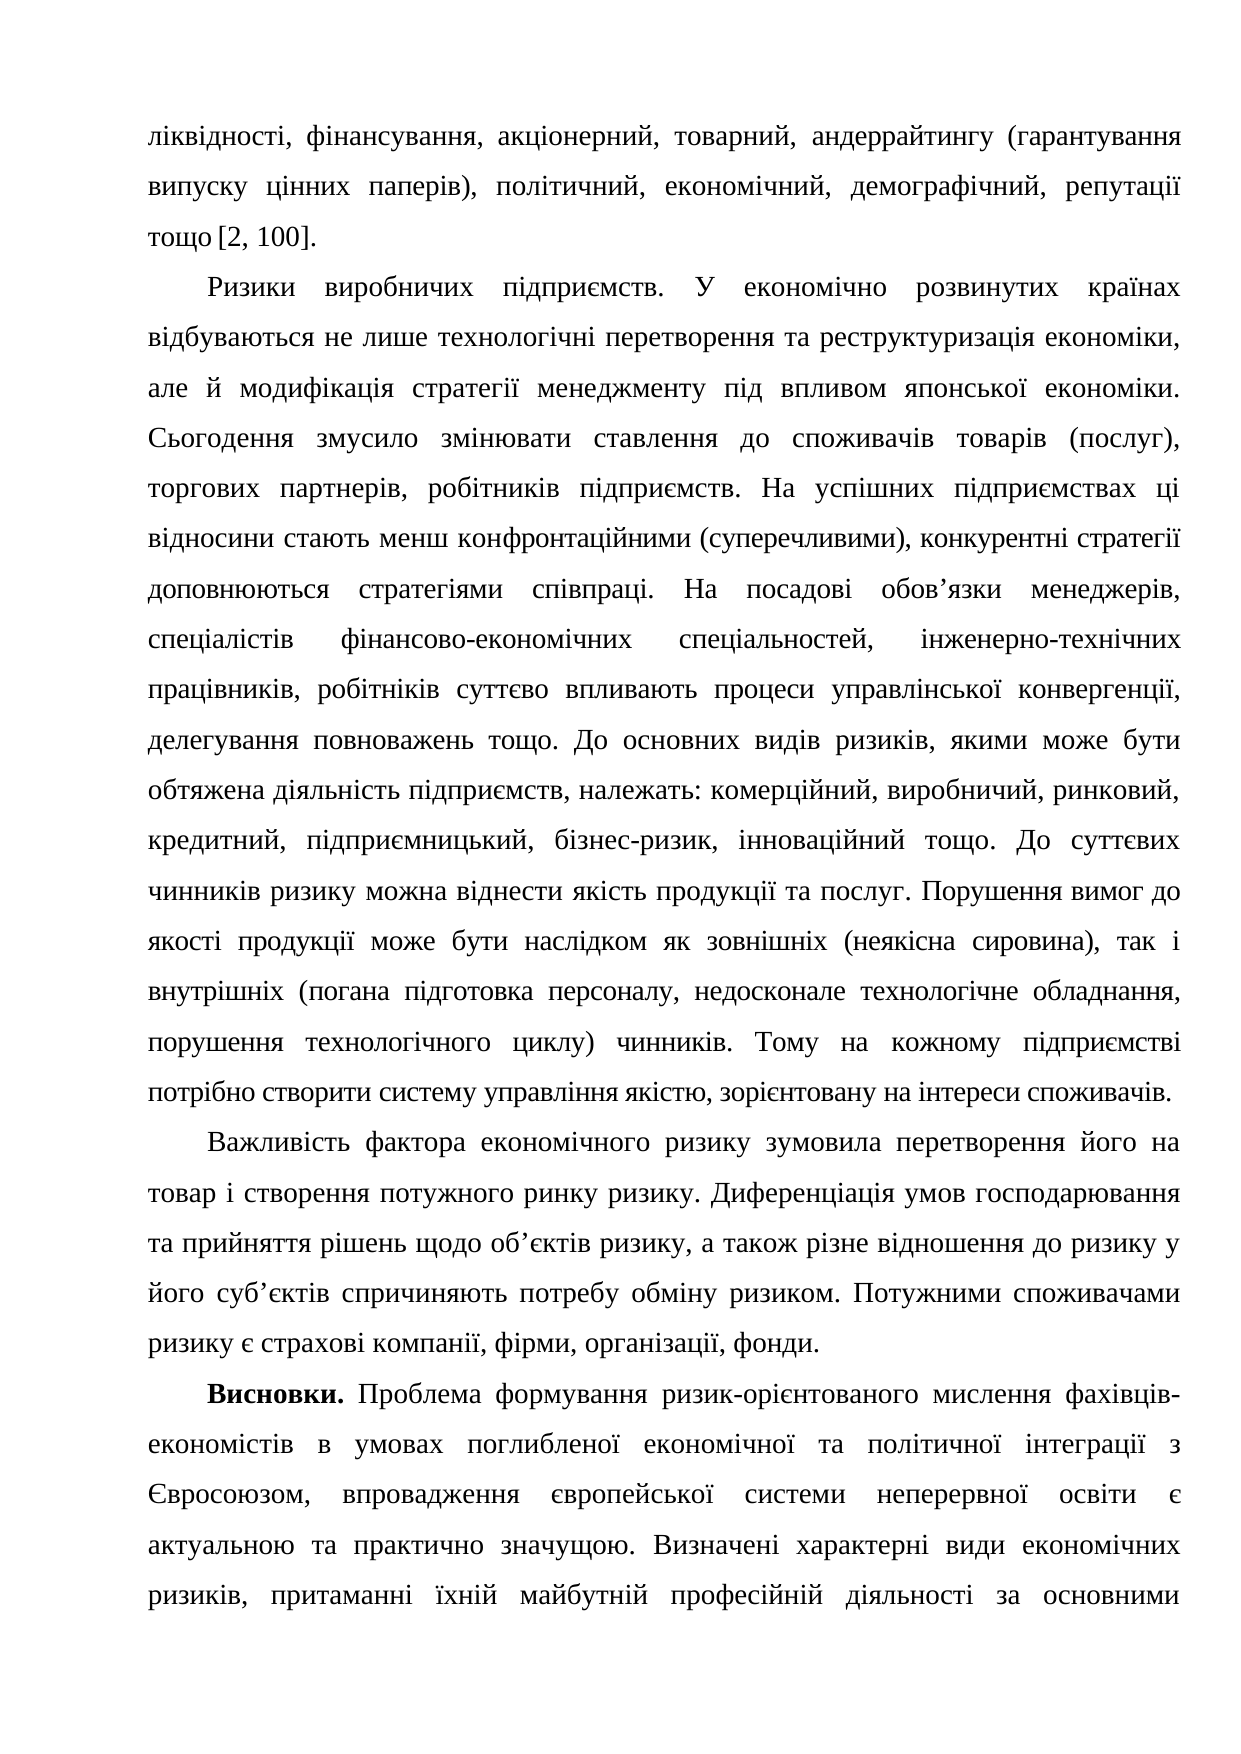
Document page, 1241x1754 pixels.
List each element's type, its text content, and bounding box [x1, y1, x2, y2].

text Важливість фактора економічного ризику зумовила перетворення його на товар і створення потужного ринку ризику. Диференціація умов господарювання та прийняття рішень щодо об’єктів ризику, а також різне відношення до ризику у його суб’єктів спричиняють потребу обміну ризиком. Потужними споживачами ризику є страхові компанії, фірми, організації, фонди. [148, 1124, 1181, 1359]
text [148, 1376, 1181, 1611]
text Ризики виробничих підприємств. У економічно розвинутих країнах відбуваються не лише технологічні перетворення та реструктуризація економіки, але й модифікація стратегії менеджменту під впливом японської економіки. Сьогодення змусило змінювати ставлення до споживачів товарів (послуг), торгових партнерів, робітників підприємств. На успішних підприємствах ці відносини стають менш конфронтаційними (суперечливими), конкурентні стратегії доповнюються стратегіями співпраці. На посадові обов’язки менеджерів, спеціалістів фінансово-економічних спеціальностей, інженерно-технічних працівників, робітніків суттєво впливають процеси управлінської конвергенції, делегування повноважень тощо. До основних видів ризиків, якими може бути обтяжена діяльність підприємств, належать: комерційний, виробничий, ринковий, кредитний, підприємницький, бізнес-ризик, інноваційний тощо. До суттєвих чинників ризику можна віднести якість продукції та послуг. Порушення вимог до якості продукції може бути наслідком як зовнішніх (неякісна сировина), так і внутрішніх (погана підготовка персоналу, недосконале технологічне обладнання, порушення технологічного циклу) чинників. Тому на кожному підприємстві потрібно створити систему управління якістю, зорієнтовану на інтереси споживачів. [148, 269, 1181, 1108]
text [148, 118, 1181, 252]
